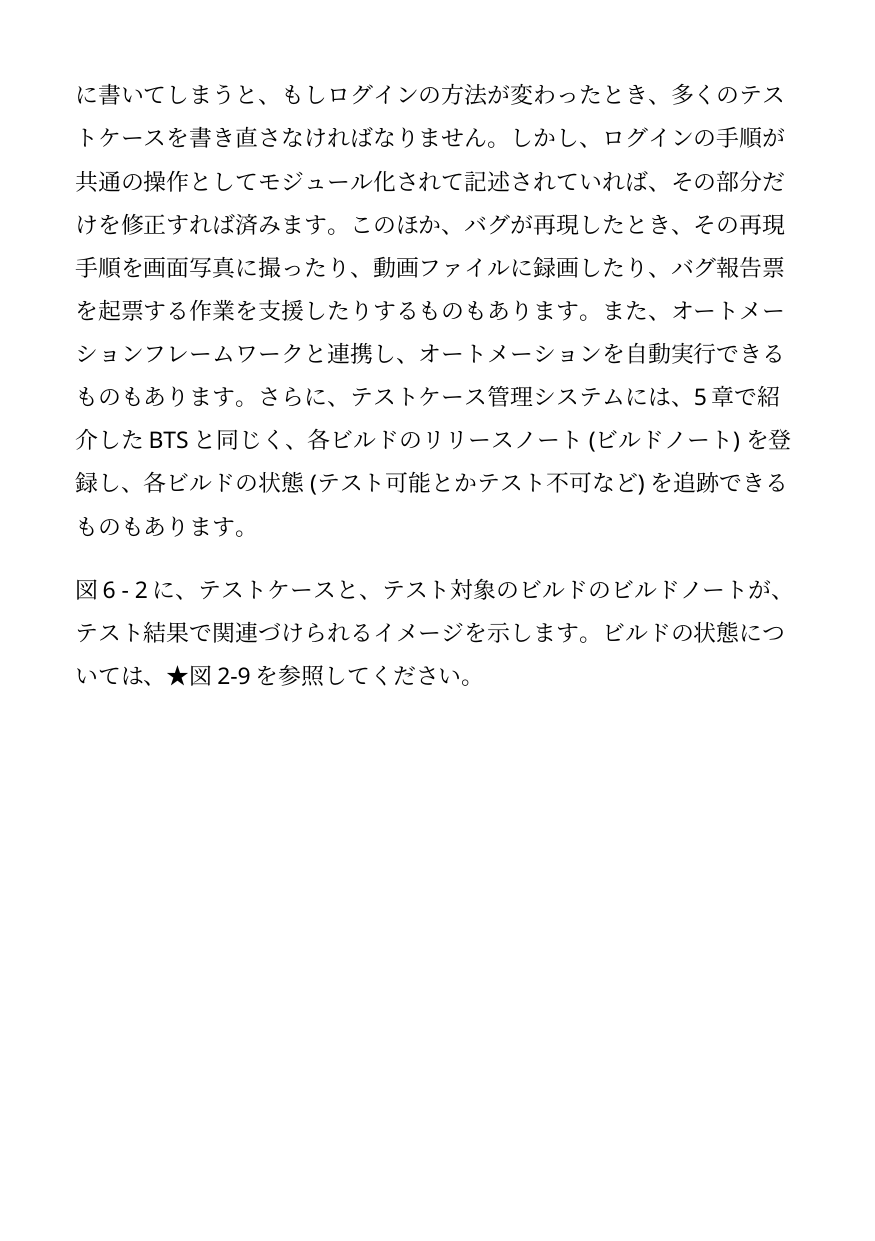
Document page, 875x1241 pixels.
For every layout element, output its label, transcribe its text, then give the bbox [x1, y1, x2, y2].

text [75, 75, 799, 544]
text 図6 - 2に、テストケースと、テスト対象のビルドのビルドノートが、テスト結果で関連づけられるイメージを示します。ビルドの状態については、★図2-9を参照してください。 [75, 569, 799, 693]
